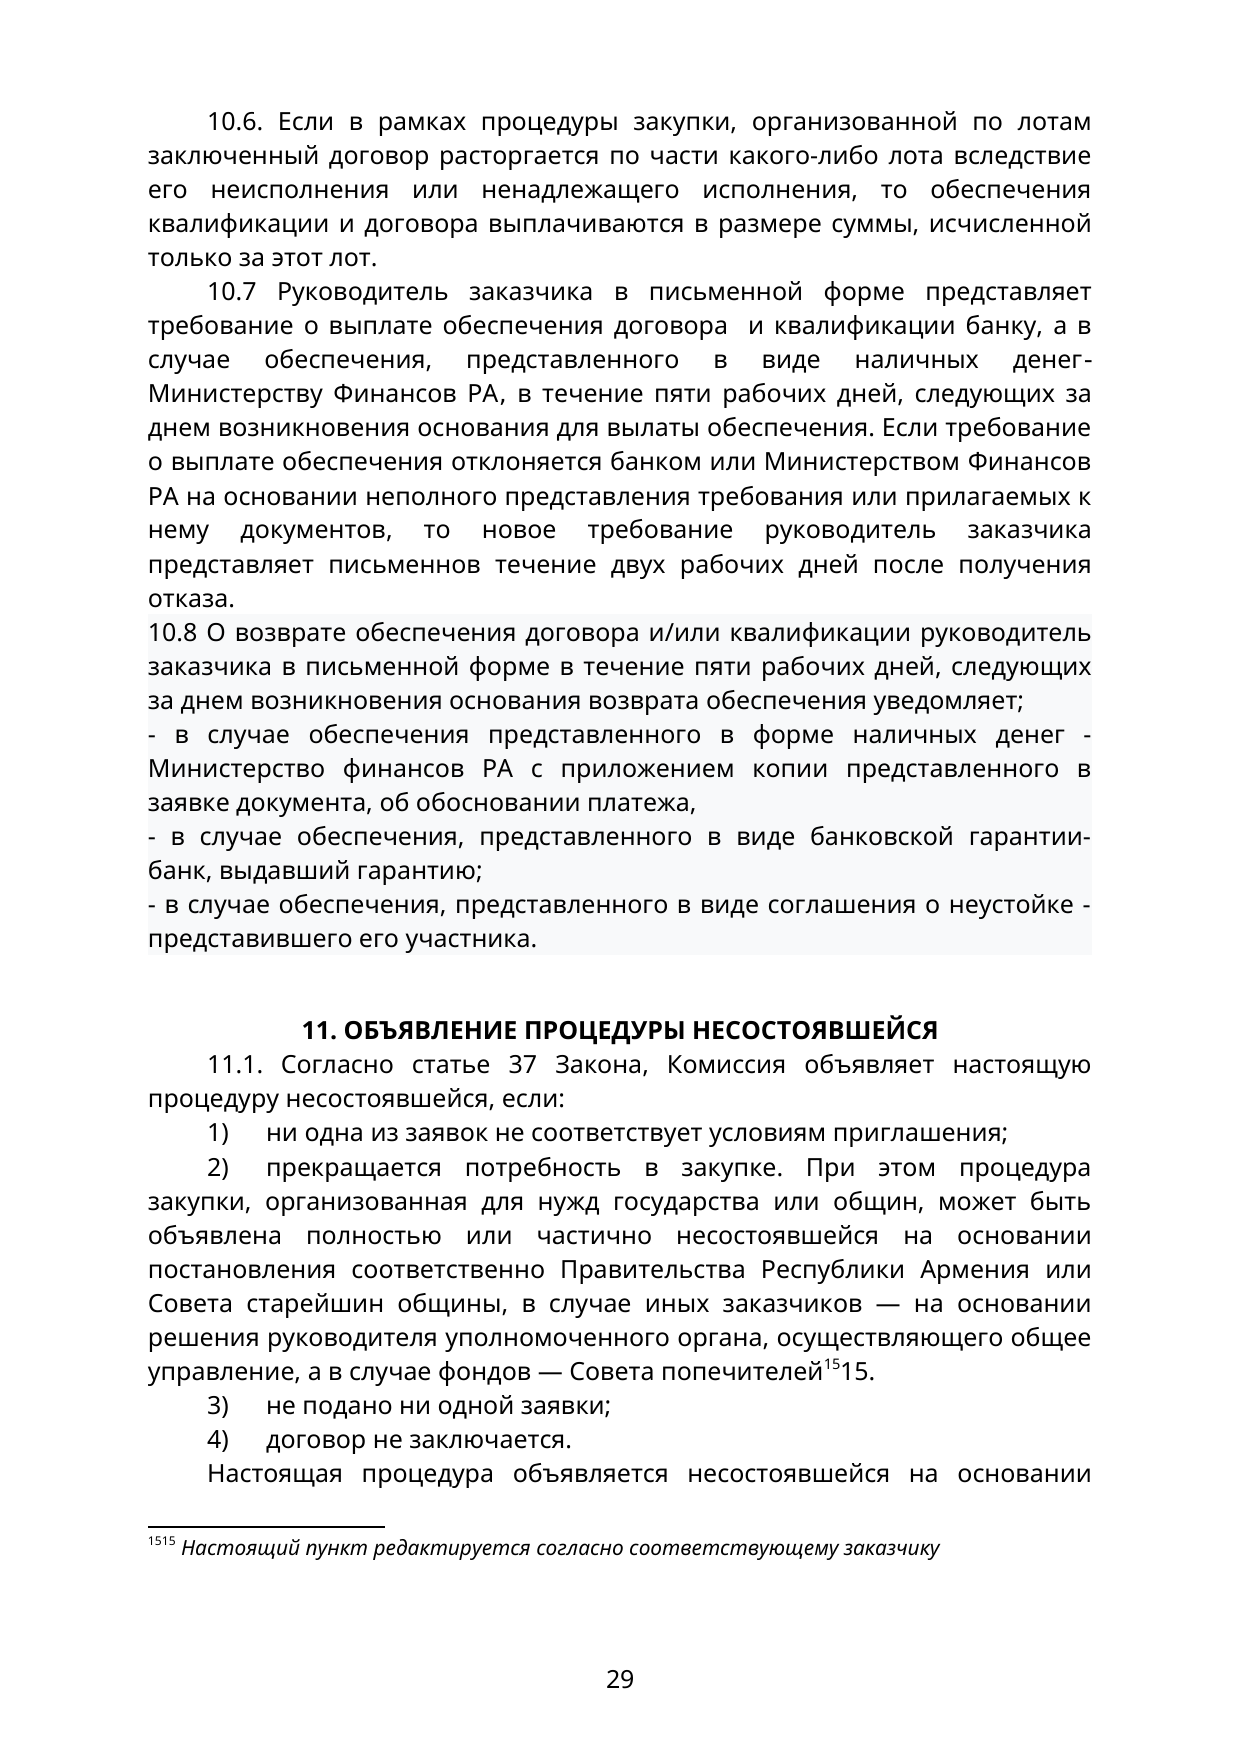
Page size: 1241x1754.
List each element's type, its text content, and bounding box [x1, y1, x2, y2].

text 10.8 О возврате обеспечения договора и/или квалификации руководитель заказчика в письменной форме в течение пяти рабочих дней, следующих за днем возникновения основания возврата обеспечения уведомляет; [148, 614, 1092, 717]
text 4) договор не заключается. [148, 1422, 1092, 1456]
text - в случае обеспечения, представленного в виде соглашения о неустойке - представившего его участника. [148, 887, 1092, 955]
text - в случае обеспечения, представленного в виде банковской гарантии- банк, выдавший гарантию; [148, 819, 1092, 887]
text 1) ни одна из заявок не соответствует условиям приглашения; [148, 1115, 1092, 1149]
text 3) не подано ни одной заявки; [148, 1388, 1092, 1422]
text 10.6. Если в рамках процедуры закупки, организованной по лотам заключенный договор расторгается по части какого-либо лота вследствие его неисполнения или ненадлежащего исполнения, то обеспечения квалификации и договора выплачиваются в размере суммы, исчисленной только за этот лот. [148, 103, 1092, 274]
text 10.7 Руководитель заказчика в письменной форме представляет требование о выплате обеспечения договора и квалификации банку, а в случае обеспечения, представленного в виде наличных денег- Министерству Финансов РА, в течение пяти рабочих дней, следующих за днем возникновения основания для вылаты обеспечения. Если требование о выплате обеспечения отклоняется банком или Министерством Финансов РА на основании неполного представления требования или прилагаемых к нему документов, то новое требование руководитель заказчика представляет письменнов течение двух рабочих дней после получения отказа. [148, 274, 1092, 614]
text - в случае обеспечения представленного в форме наличных денег - Министерство финансов РА с приложением копии представленного в заявке документа, об обосновании платежа, [148, 717, 1092, 819]
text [148, 1456, 1092, 1490]
text 2) прекращается потребность в закупке. При этом процедура закупки, организованная для нужд государства или общин, может быть объявлена полностью или частично несостоявшейся на основании постановления соответственно Правительства Республики Армения или Совета старейшин общины, в случае иных заказчиков — на основании решения руководителя уполномоченного органа, осуществляющего общее управление, а в случае фондов — Совета попечителей15. [148, 1149, 1092, 1388]
text 11. ОБЪЯВЛЕНИЕ ПРОЦЕДУРЫ НЕСОСТОЯВШЕЙСЯ [148, 1013, 1092, 1047]
text 11.1. Согласно статье 37 Закона, Комиссия объявляет настоящую процедуру несостоявшейся, если: [148, 1047, 1092, 1115]
